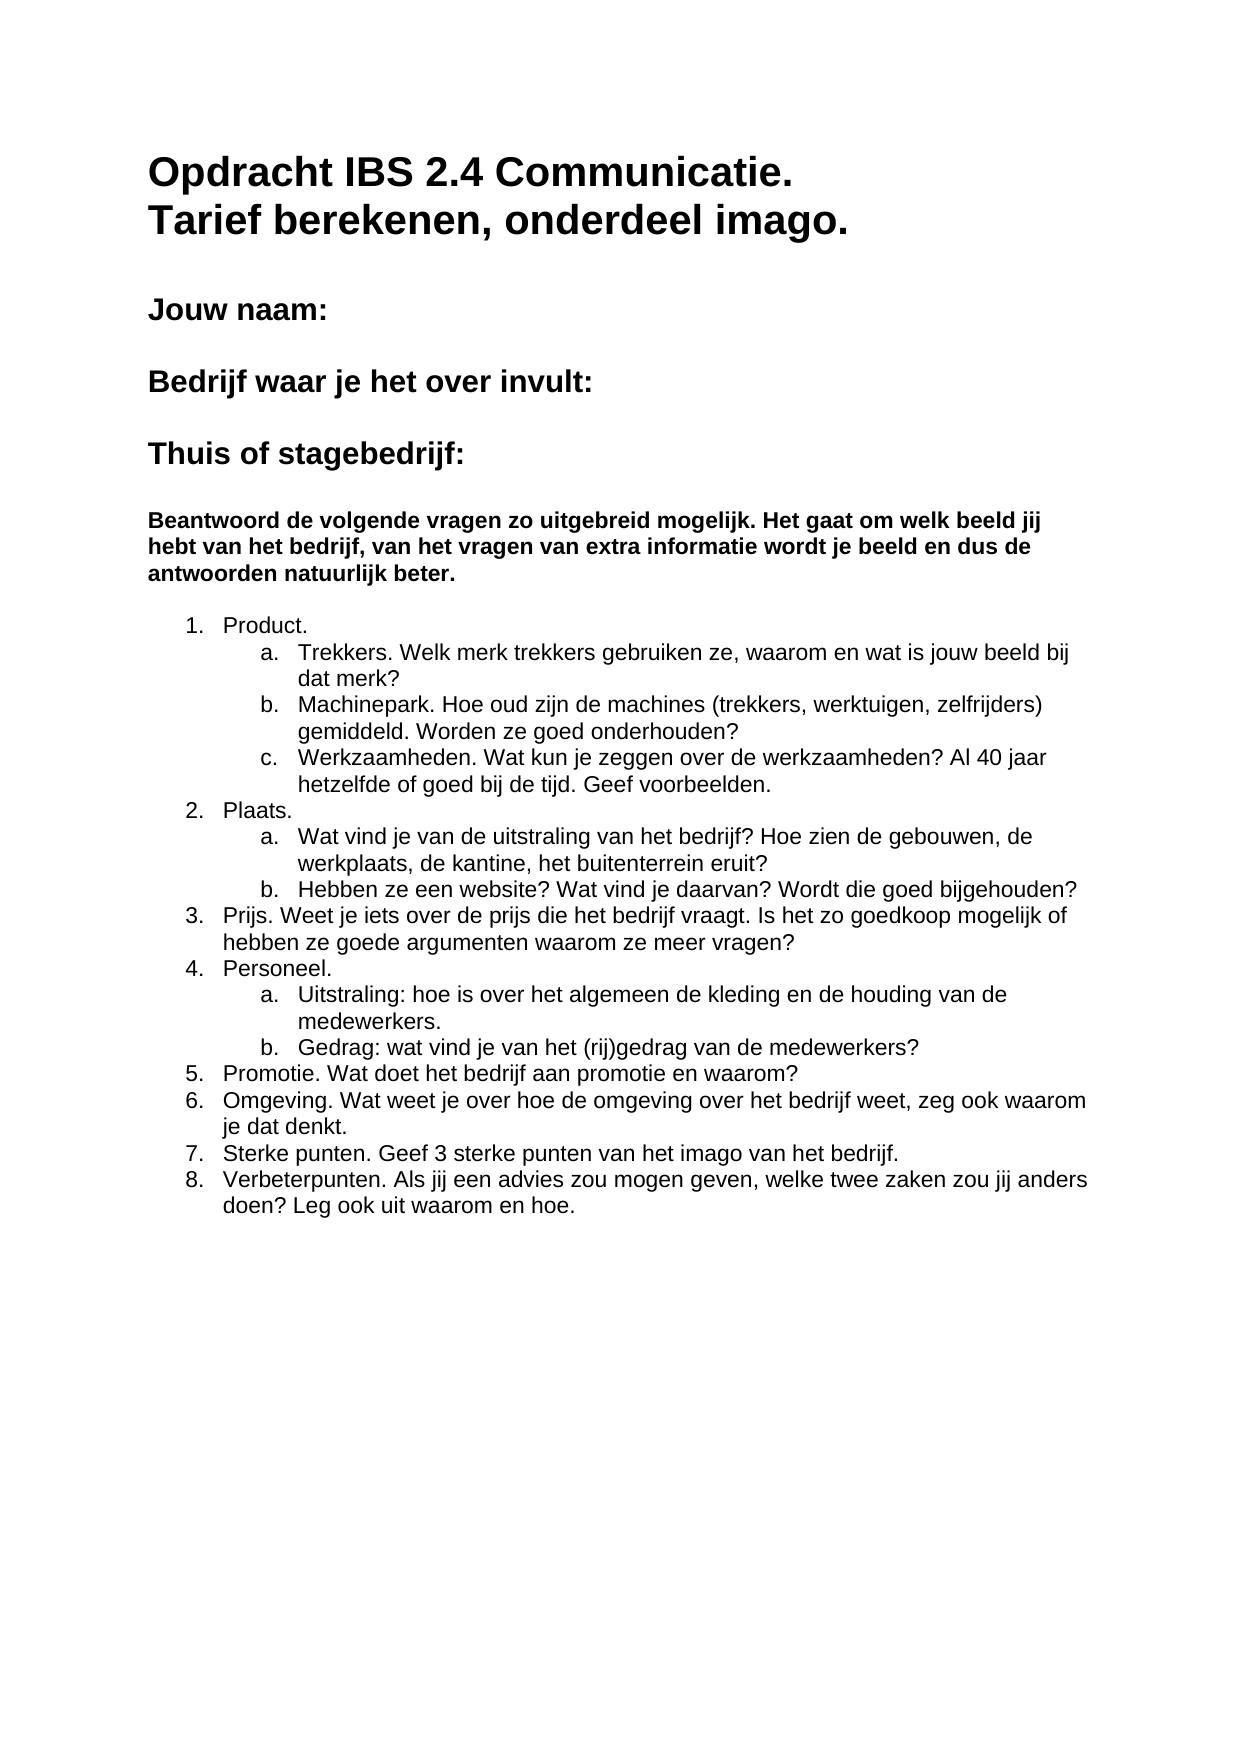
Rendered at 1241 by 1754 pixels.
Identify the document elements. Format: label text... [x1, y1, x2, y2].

list Hebben ze een website? Wat vind je daarvan? Wordt die goed bijgehouden? [260, 876, 1093, 902]
list Sterke punten. Geef 3 sterke punten van het imago van het bedrijf. [185, 1139, 1093, 1166]
text Tarief berekenen, onderdeel imago. [148, 196, 1093, 243]
list Omgeving. Wat weet je over hoe de omgeving over het bedrijf weet, zeg ook waarom je dat denkt. [185, 1087, 1093, 1139]
list Prijs. Weet je iets over de prijs die het bedrijf vraagt. Is het zo goedkoop mogelijk of hebben ze goede argumenten waarom ze meer vragen? [185, 902, 1093, 955]
text Thuis of stagebedrijf: [148, 435, 1093, 471]
list Plaats. [185, 797, 1093, 823]
list Uitstraling: hoe is over het algemeen de kleding en de houding van de medewerkers. [260, 981, 1093, 1034]
list Promotie. Wat doet het bedrijf aan promotie en waarom? [185, 1060, 1093, 1087]
list Product. [185, 612, 1093, 639]
list Gedrag: wat vind je van het (rij)gedrag van de medewerkers? [260, 1034, 1093, 1060]
list Trekkers. Welk merk trekkers gebruiken ze, waarom en wat is jouw beeld bij dat merk? [260, 639, 1093, 691]
text Opdracht IBS 2.4 Communicatie. [148, 148, 1093, 196]
text Bedrijf waar je het over invult: [148, 363, 1093, 399]
text Beantwoord de volgende vragen zo uitgebreid mogelijk. Het gaat om welk beeld jij hebt van het bedrijf, van het vragen van extra informatie wordt je beeld en dus de antwoorden natuurlijk beter. [148, 507, 1093, 586]
list Wat vind je van de uitstraling van het bedrijf? Hoe zien de gebouwen, de werkplaats, de kantine, het buitenterrein eruit? [260, 823, 1093, 876]
list Machinepark. Hoe oud zijn de machines (trekkers, werktuigen, zelfrijders) gemiddeld. Worden ze goed onderhouden? [260, 691, 1093, 744]
text Jouw naam: [148, 291, 1093, 327]
list Werkzaamheden. Wat kun je zeggen over de werkzaamheden? Al 40 jaar hetzelfde of goed bij de tijd. Geef voorbeelden. [260, 744, 1093, 797]
list Personeel. [185, 955, 1093, 981]
list Verbeterpunten. Als jij een advies zou mogen geven, welke twee zaken zou jij anders doen? Leg ook uit waarom en hoe. [185, 1166, 1093, 1218]
